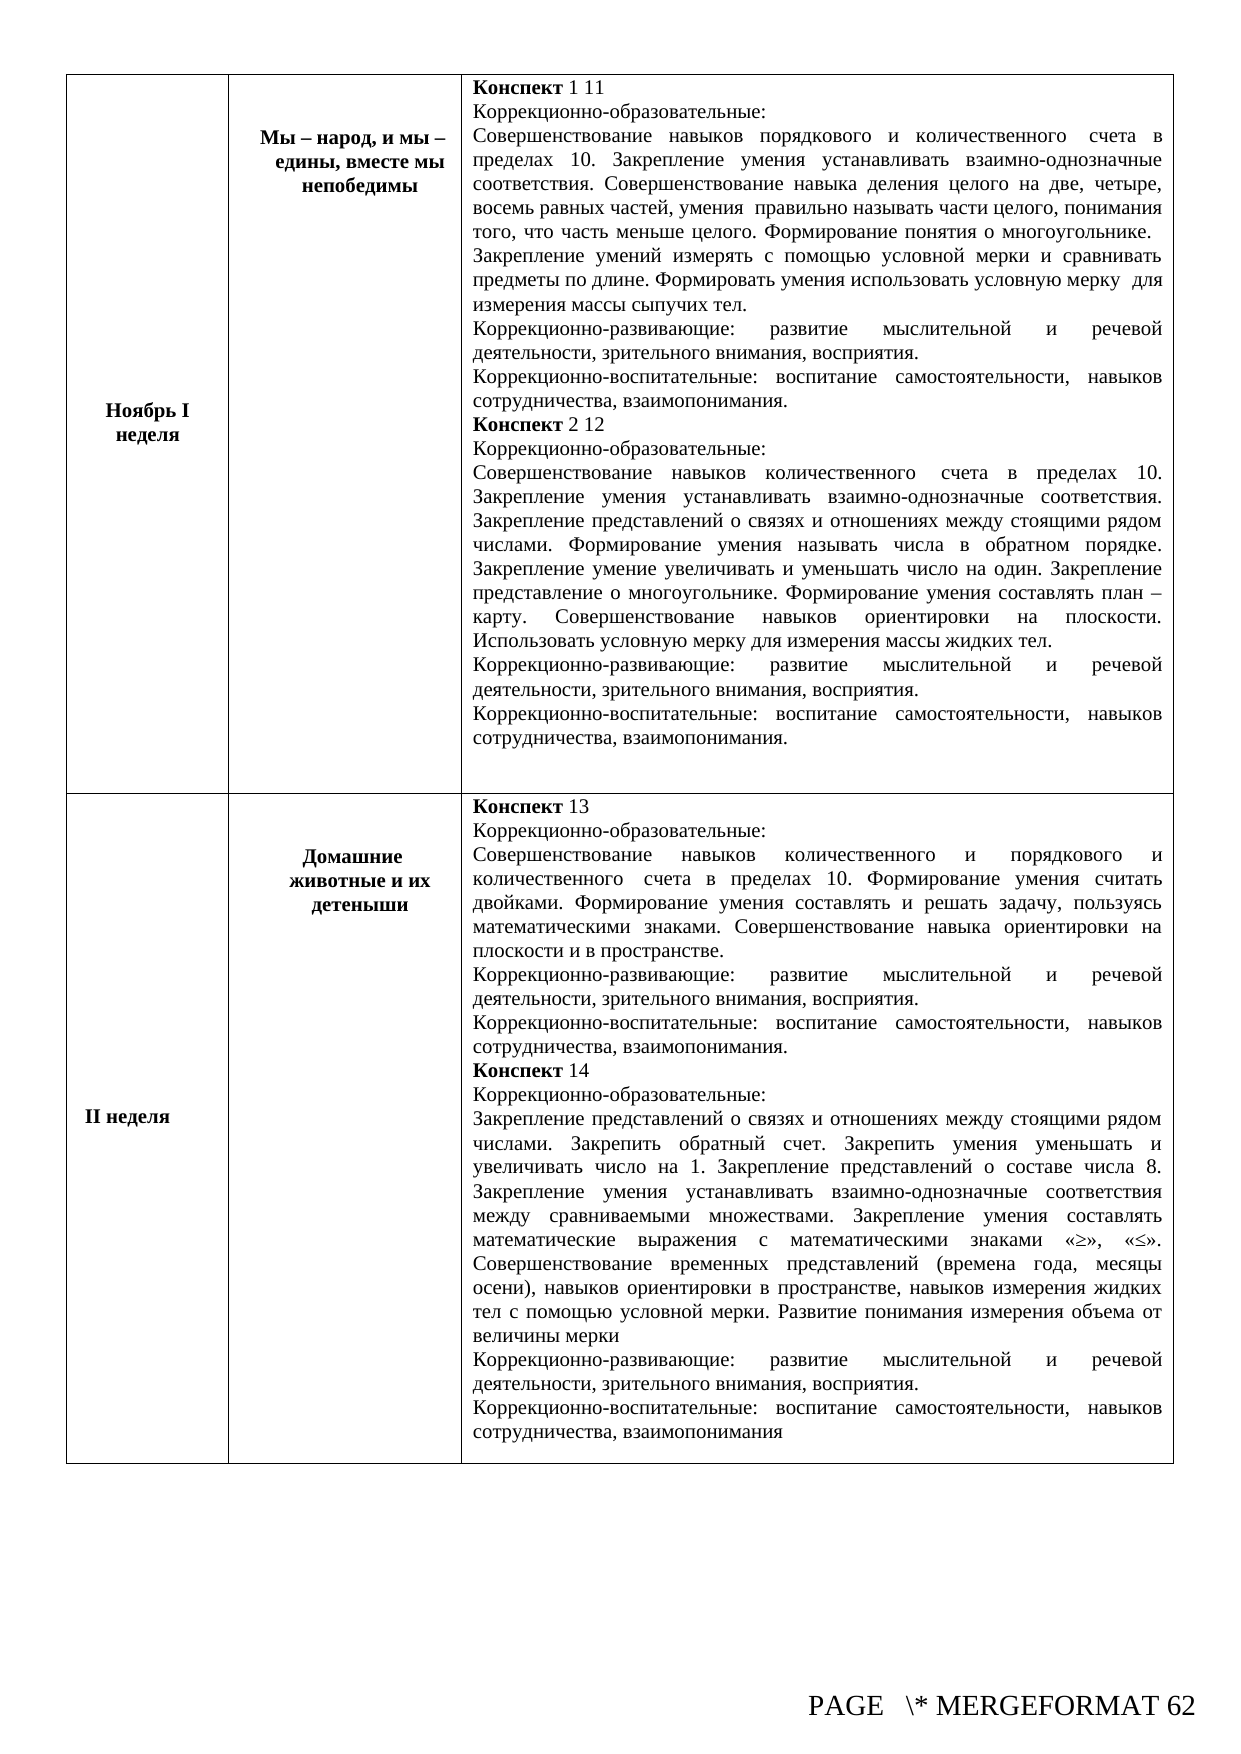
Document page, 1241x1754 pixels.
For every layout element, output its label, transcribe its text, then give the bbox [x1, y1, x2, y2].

table_cell Конспект 1 11 Коррекционно-образовательные: Совершенствование навыков порядкового и количественного счета в пределах 10. Закрепление умения устанавливать взаимно-однозначные соответствия. Совершенствование навыка деления целого на две, четыре, восемь равных частей, умения правильно называть части целого, понимания того, что часть меньше целого. Формирование понятия о многоугольнике. Закрепление умений измерять с помощью условной мерки и сравнивать предметы по длине. Формировать умения использовать условную мерку для измерения массы сыпучих тел. Коррекционно-развивающие: развитие мыслительной и речевой деятельности, зрительного внимания, восприятия. Коррекционно-воспитательные: воспитание самостоятельности, навыков сотрудничества, взаимопонимания. Конспект 2 12 Коррекционно-образовательные: Совершенствование навыков количественного счета в пределах 10. Закрепление умения устанавливать взаимно-однозначные соответствия. Закрепление представлений о связях и отношениях между стоящими рядом числами. Формирование умения называть числа в обратном порядке. Закрепление умение увеличивать и уменьшать число на один. Закрепление представление о многоугольнике. Формирование умения составлять план – карту. Совершенствование навыков ориентировки на плоскости. Использовать условную мерку для измерения массы жидких тел. Коррекционно-развивающие: развитие мыслительной и речевой деятельности, зрительного внимания, восприятия. Коррекционно-воспитательные: воспитание самостоятельности, навыков сотрудничества, взаимопонимания. [462, 75, 1173, 792]
table_cell Домашние животные и их детеныши [229, 794, 461, 1463]
table_cell Конспект 13 Коррекционно-образовательные: Совершенствование навыков количественного и порядкового и количественного счета в пределах 10. Формирование умения считать двойками. Формирование умения составлять и решать задачу, пользуясь математическими знаками. Совершенствование навыка ориентировки на плоскости и в пространстве. Коррекционно-развивающие: развитие мыслительной и речевой деятельности, зрительного внимания, восприятия. Коррекционно-воспитательные: воспитание самостоятельности, навыков сотрудничества, взаимопонимания. Конспект 14 Коррекционно-образовательные: Закрепление представлений о связях и отношениях между стоящими рядом числами. Закрепить обратный счет. Закрепить умения уменьшать и увеличивать число на 1. Закрепление представлений о составе числа 8. Закрепление умения устанавливать взаимно-однозначные соответствия между сравниваемыми множествами. Закрепление умения составлять математические выражения с математическими знаками «≥», «≤». Совершенствование временных представлений (времена года, месяцы осени), навыков ориентировки в пространстве, навыков измерения жидких тел с помощью условной мерки. Развитие понимания измерения объема от величины мерки Коррекционно-развивающие: развитие мыслительной и речевой деятельности, зрительного внимания, восприятия. Коррекционно-воспитательные: воспитание самостоятельности, навыков сотрудничества, взаимопонимания [462, 794, 1173, 1463]
table_cell II неделя [67, 794, 228, 1463]
table_cell Мы – народ, и мы – едины, вместе мы непобедимы [229, 75, 461, 792]
table_cell Ноябрь I неделя [67, 75, 228, 792]
